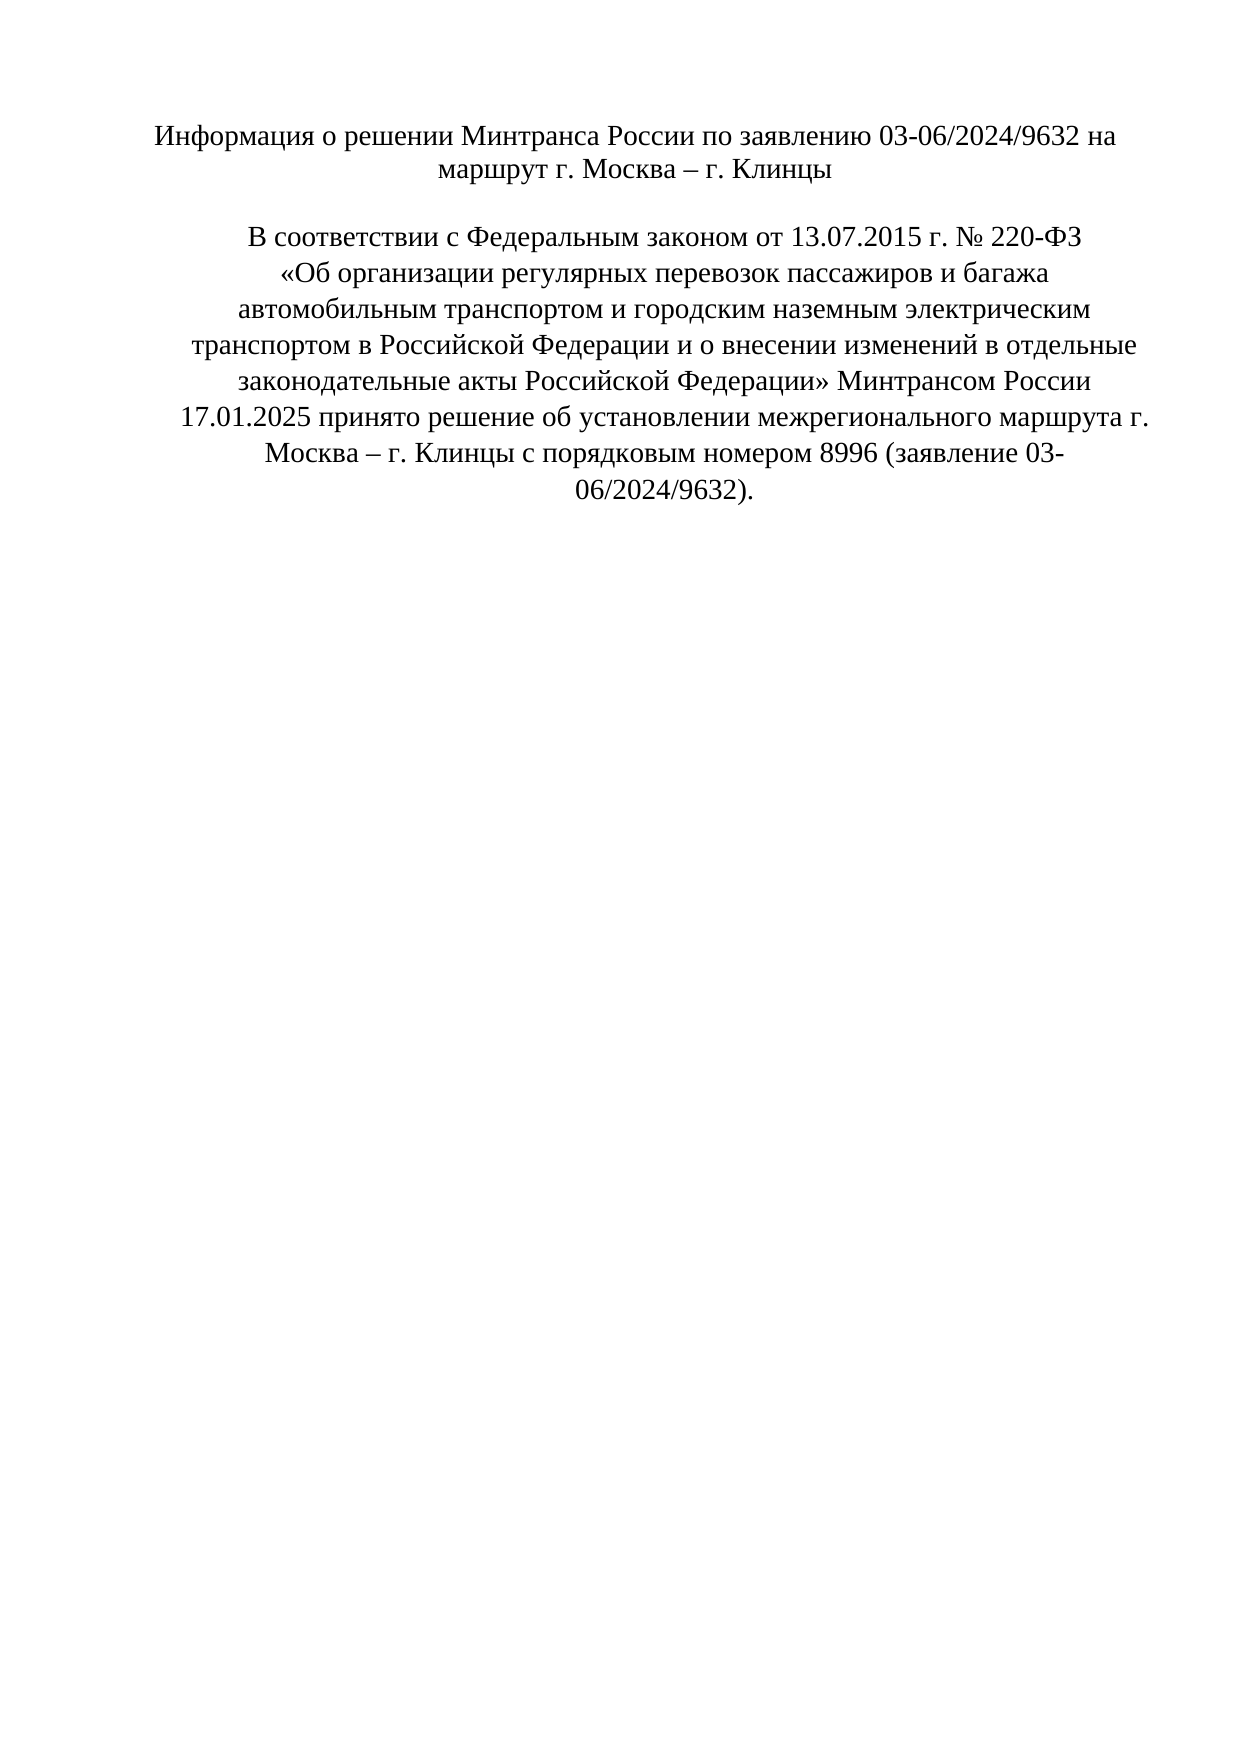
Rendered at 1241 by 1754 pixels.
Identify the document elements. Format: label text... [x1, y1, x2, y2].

text Информация о решении Минтранса России по заявлению 03-06/2024/9632 на маршрут г. Москва – г. Клинцы [118, 118, 1152, 185]
text В соответствии с Федеральным законом от 13.07.2015 г. № 220-ФЗ «Об организации регулярных перевозок пассажиров и багажа автомобильным транспортом и городским наземным электрическим транспортом в Российской Федерации и о внесении изменений в отдельные законодательные акты Российской Федерации» Минтрансом России 17.01.2025 принято решение об установлении межрегионального маршрута г. Москва – г. Клинцы с порядковым номером 8996 (заявление 03-06/2024/9632). [177, 219, 1152, 505]
